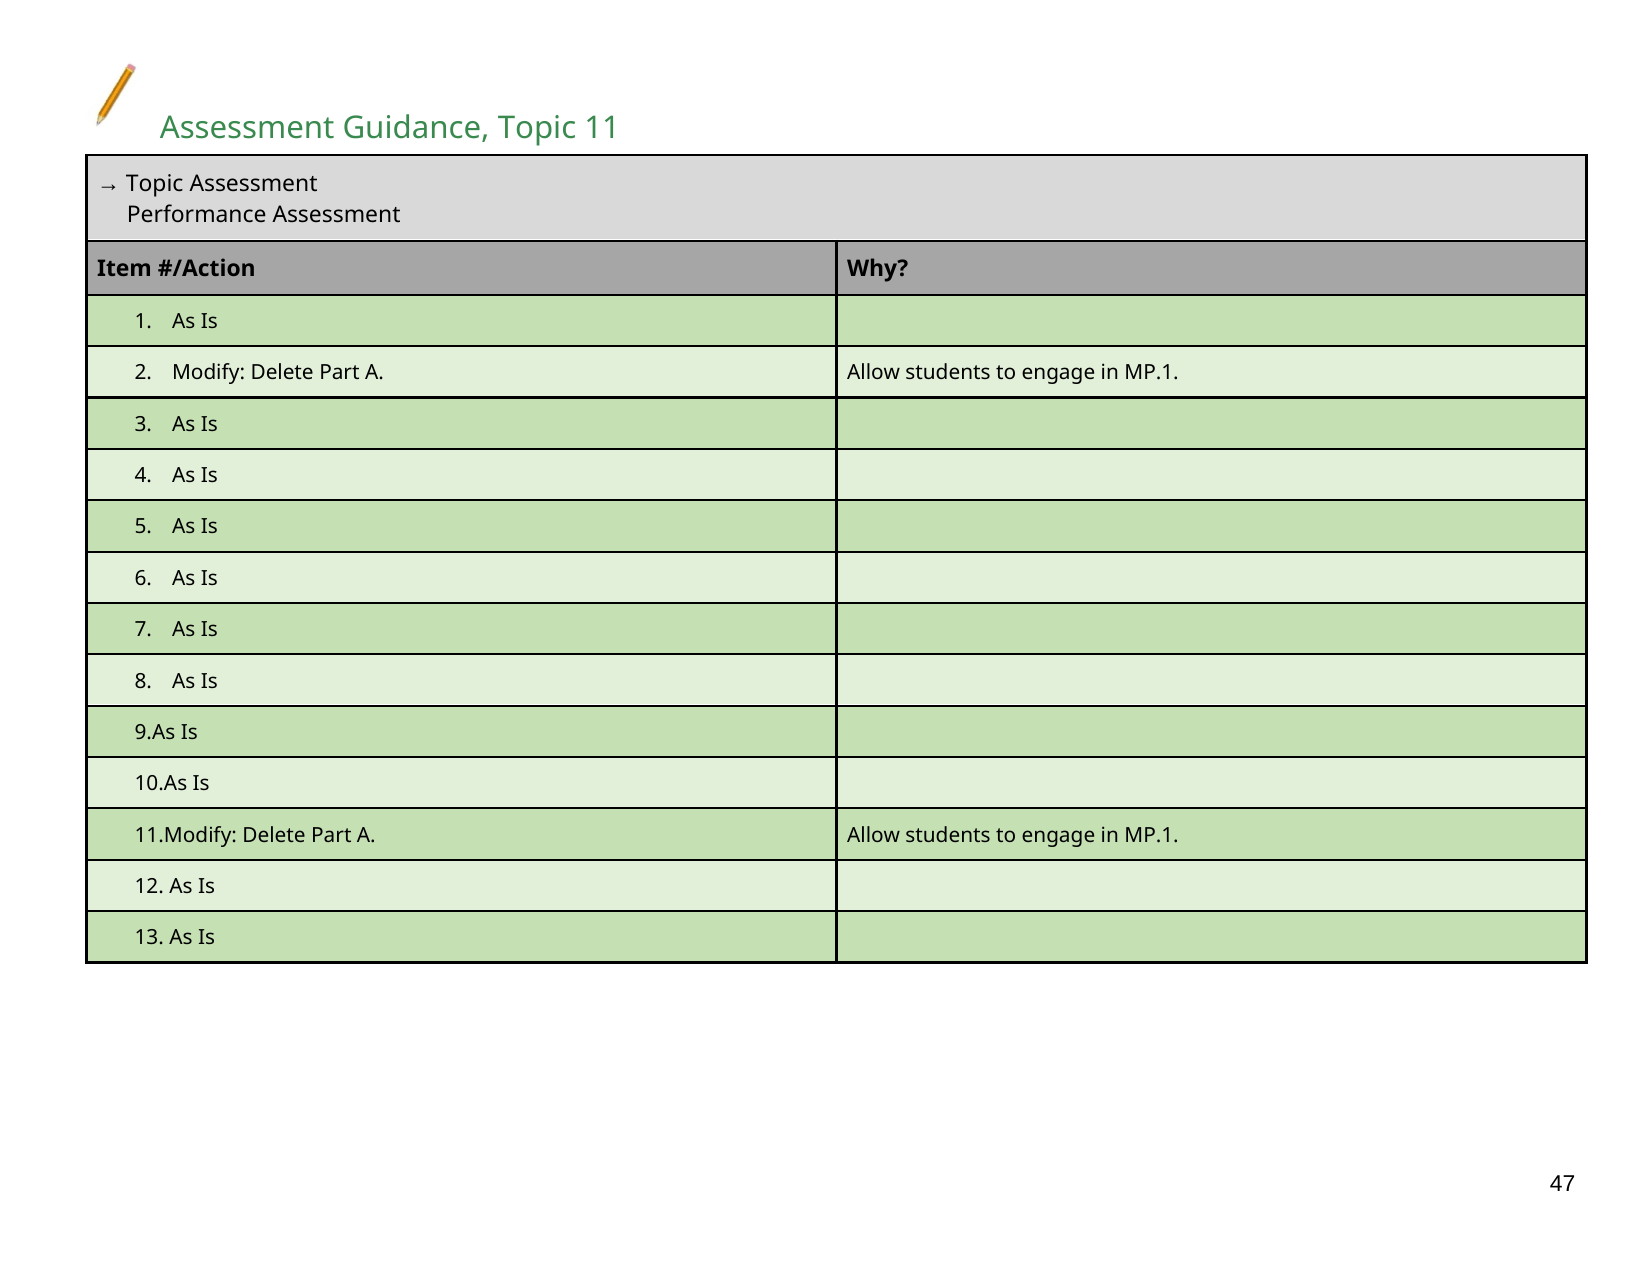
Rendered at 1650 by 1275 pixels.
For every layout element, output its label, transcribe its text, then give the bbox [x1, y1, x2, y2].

table_cell As Is [88, 296, 835, 345]
table_cell 13. As Is [88, 912, 835, 961]
table_cell [838, 399, 1585, 448]
table_cell [838, 861, 1585, 910]
table_cell [838, 296, 1585, 345]
table_cell 11.Modify: Delete Part A. [88, 809, 835, 859]
table_cell As Is [88, 450, 835, 499]
table_cell [838, 707, 1585, 756]
table_cell As Is [88, 655, 835, 704]
table_cell [838, 553, 1585, 602]
table_cell Modify: Delete Part A. [88, 347, 835, 396]
table_cell Item #/Action [88, 242, 835, 294]
table_cell 12. As Is [88, 861, 835, 910]
table_cell As Is [88, 399, 835, 448]
table_cell As Is [88, 604, 835, 653]
table_cell [838, 912, 1585, 961]
picture [84, 61, 144, 128]
table_cell [838, 655, 1585, 704]
table_cell Why? [838, 242, 1585, 294]
text Assessment Guidance, Topic 11 [75, 105, 1575, 148]
table_cell [838, 501, 1585, 551]
table_cell As Is [88, 501, 835, 551]
table_cell [838, 604, 1585, 653]
table_cell Allow students to engage in MP.1. [838, 347, 1585, 396]
table_cell [838, 758, 1585, 807]
table_cell 9.As Is [88, 707, 835, 756]
table_cell Allow students to engage in MP.1. [838, 809, 1585, 859]
table_cell As Is [88, 553, 835, 602]
table_header → Topic Assessment Performance Assessment [88, 156, 1585, 239]
table_cell 10.As Is [88, 758, 835, 807]
table_cell [838, 450, 1585, 499]
